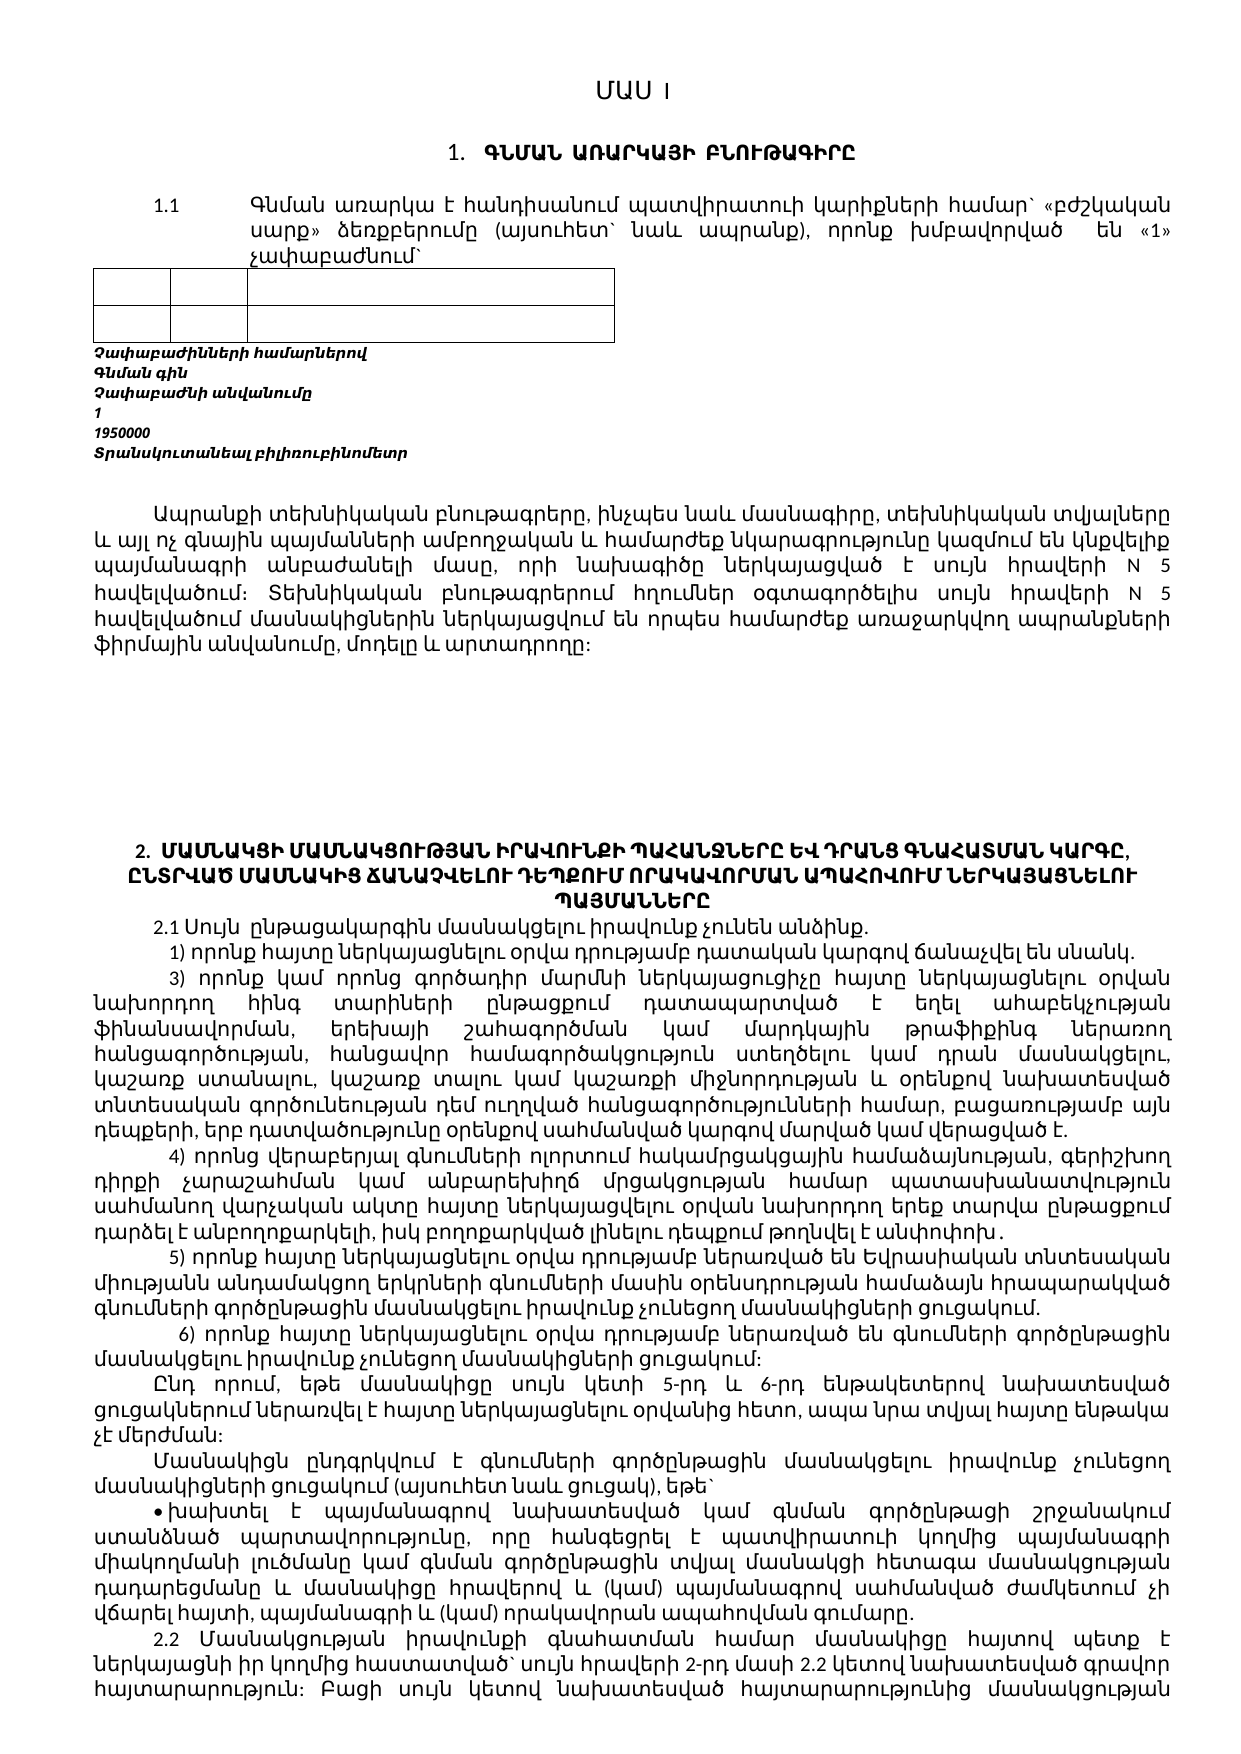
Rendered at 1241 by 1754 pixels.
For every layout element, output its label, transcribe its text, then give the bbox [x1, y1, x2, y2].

text • խախտել է պայմանագրով նախատեսված կամ գնման գործընթացի շրջանակում ստանձնած պարտավորությունը, որը հանգեցրել է պատվիրատուի կողմից պայմանագրի միակողմանի լուծմանը կամ գնման գործընթացին տվյալ մասնակցի հետագա մասնակցության դադարեցմանը և մասնակիցը հրավերով և (կամ) պայմանագրով սահմանված ժամկետում չի վճարել հայտի, պայմանագրի և (կամ) որակավորան ապահովման գումարը. [94, 1499, 1171, 1626]
text 5) որոնք հայտը ներկայացնելու օրվա դրությամբ ներառված են Եվրասիական տնտեսական միությանն անդամակցող երկրների գնումների մասին օրենսդրության համաձայն հրապարակված գնումների գործընթացին մասնակցելու իրավունք չունեցող մասնակիցների ցուցակում. [94, 1244, 1171, 1321]
text 3) որոնք կամ որոնց գործադիր մարմնի ներկայացուցիչը հայտը ներկայացնելու օրվան նախորդող հինգ տարիների ընթացքում դատապարտված է եղել ահաբեկչության ֆինանսավորման, երեխայի շահագործման կամ մարդկային թրաֆիքինգ ներառող հանցագործության, հանցավոր համագործակցություն ստեղծելու կամ դրան մասնակցելու, կաշառք ստանալու, կաշառք տալու կամ կաշառքի միջնորդության և օրենքով նախատեսված տնտեսական գործունեության դեմ ուղղված հանցագործությունների համար, բացառությամբ այն դեպքերի, երբ դատվածությունը օրենքով սահմանված կարգով մարված կամ վերացված է. [94, 965, 1171, 1143]
text Մասնակիցն ընդգրկվում է գնումների գործընթացին մասնակցելու իրավունք չունեցող մասնակիցների ցուցակում (այսուհետ նաև ցուցակ), եթե` [94, 1448, 1171, 1499]
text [94, 1626, 1171, 1702]
text 4) որոնց վերաբերյալ գնումների ոլորտում հակամրցակցային համաձայնության, գերիշխող դիրքի չարաշահման կամ անբարեխիղճ մրցակցության համար պատասխանատվություն սահմանող վարչական ակտը հայտը ներկայացվելու օրվան նախորդող երեք տարվա ընթացքում դարձել է անբողոքարկելի, իսկ բողոքարկված լինելու դեպքում թողնվել է անփոփոխ․ [94, 1143, 1171, 1244]
text 6) որոնք հայտը ներկայացնելու օրվա դրությամբ ներառված են գնումների գործընթացին մասնակցելու իրավունք չունեցող մասնակիցների ցուցակում: [94, 1321, 1171, 1372]
text 1) որոնք հայտը ներկայացնելու օրվա դրությամբ դատական կարգով ճանաչվել են սնանկ. [94, 939, 1171, 965]
text Ապրանքի տեխնիկական բնութագրերը, ինչպես նաև մասնագիրը, տեխնիկական տվյալները և այլ ոչ գնային պայմանների ամբողջական և համարժեք նկարագրությունը կազմում են կնքվելիք պայմանագրի անբաժանելի մասը, որի նախագիծը ներկայացված է սույն հրավերի N 5 հավելվածում։ Տեխնիկական բնութագրերում հղումներ օգտագործելիս սույն հրավերի N 5 հավելվածում մասնակիցներին ներկայացվում են որպես համարժեք առաջարկվող ապրանքների ֆիրմային անվանումը, մոդելը և արտադրողը: [94, 501, 1171, 657]
text Ընդ որում, եթե մասնակիցը սույն կետի 5-րդ և 6-րդ ենթակետերով նախատեսված ցուցակներում ներառվել է հայտը ներկայացնելու օրվանից հետո, ապա նրա տվյալ հայտը ենթակա չէ մերժման: [94, 1372, 1171, 1448]
text ՄԱՍ I [94, 75, 1171, 106]
subtitle Գնման առարկա է հանդիսանում պատվիրատուի կարիքների համար` «բժշկական սարք» ձեռքբերումը (այսուհետ` նաև ապրանք), որոնք խմբավորված են «1» չափաբաժնում` [153, 192, 1171, 268]
text 2.1 Սույն ընթացակարգին մասնակցելու իրավունք չունեն անձինք. [94, 914, 1171, 939]
list ԳՆՄԱՆ ԱՌԱՐԿԱՅԻ ԲՆՈՒԹԱԳԻՐԸ [131, 136, 1171, 167]
text 2. ՄԱՍՆԱԿՑԻ ՄԱՍՆԱԿՑՈՒԹՅԱՆ ԻՐԱՎՈՒՆՔԻ ՊԱՀԱՆՋՆԵՐԸ ԵՎ ԴՐԱՆՑ ԳՆԱՀԱՏՄԱՆ ԿԱՐԳԸ, ԸՆՏՐՎԱԾ ՄԱՍՆԱԿԻՑ ՃԱՆԱՉՎԵԼՈՒ ԴԵՊՔՈՒՄ ՈՐԱԿԱՎՈՐՄԱՆ ԱՊԱՀՈՎՈՒՄ ՆԵՐԿԱՅԱՑՆԵԼՈՒ ՊԱՅՄԱՆՆԵՐԸ [94, 838, 1171, 914]
